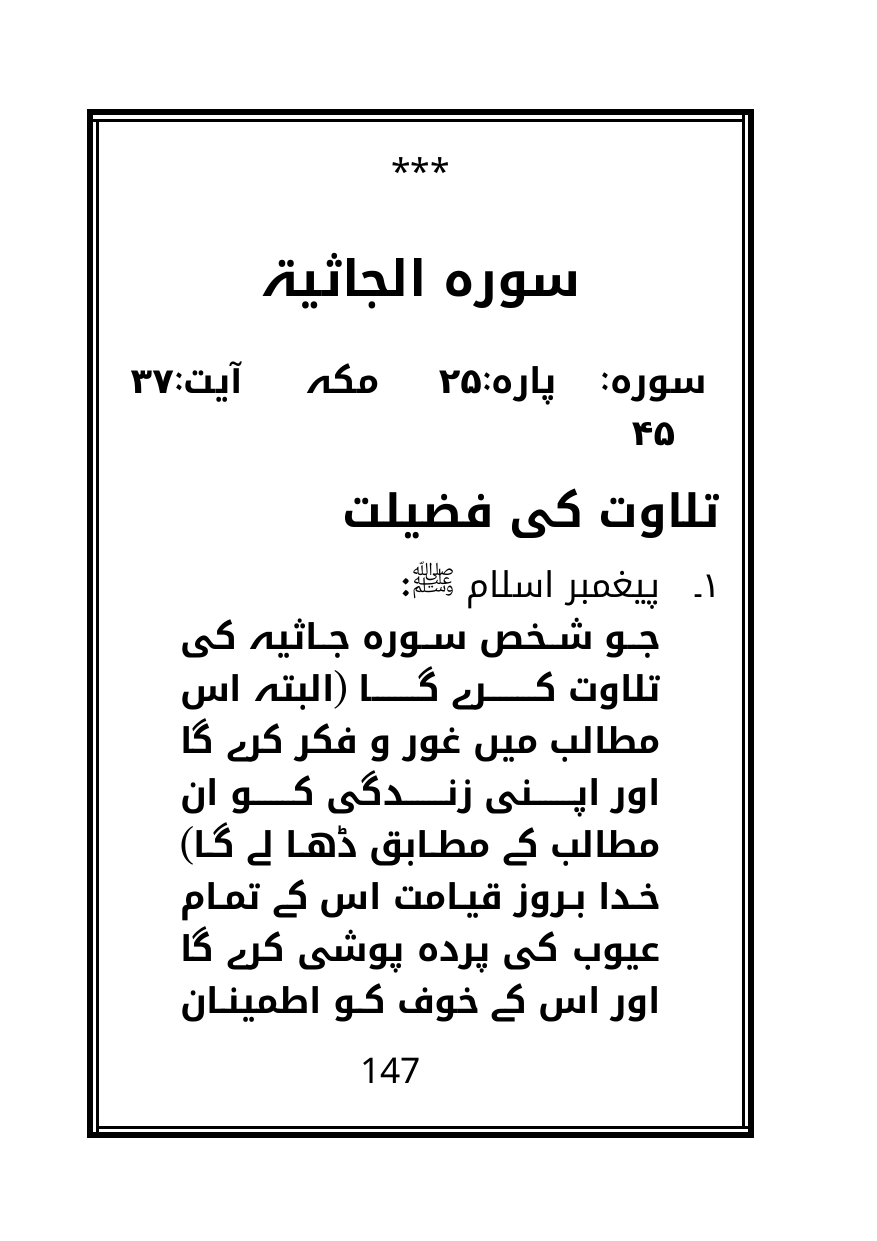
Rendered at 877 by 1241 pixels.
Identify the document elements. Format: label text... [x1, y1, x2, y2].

table_header پارہ:۲۵ [420, 352, 576, 456]
table_header سورہ:۴۵ [576, 352, 731, 456]
subtitle سورہ الجاثیۃ [120, 232, 721, 327]
subtitle تلاوت کی فضیلت [120, 469, 721, 556]
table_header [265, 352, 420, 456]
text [180, 608, 661, 1024]
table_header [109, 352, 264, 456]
text ٭٭٭ [120, 142, 721, 194]
text ۱۔ پیغمبر اسلام ﷺ: [120, 556, 721, 608]
